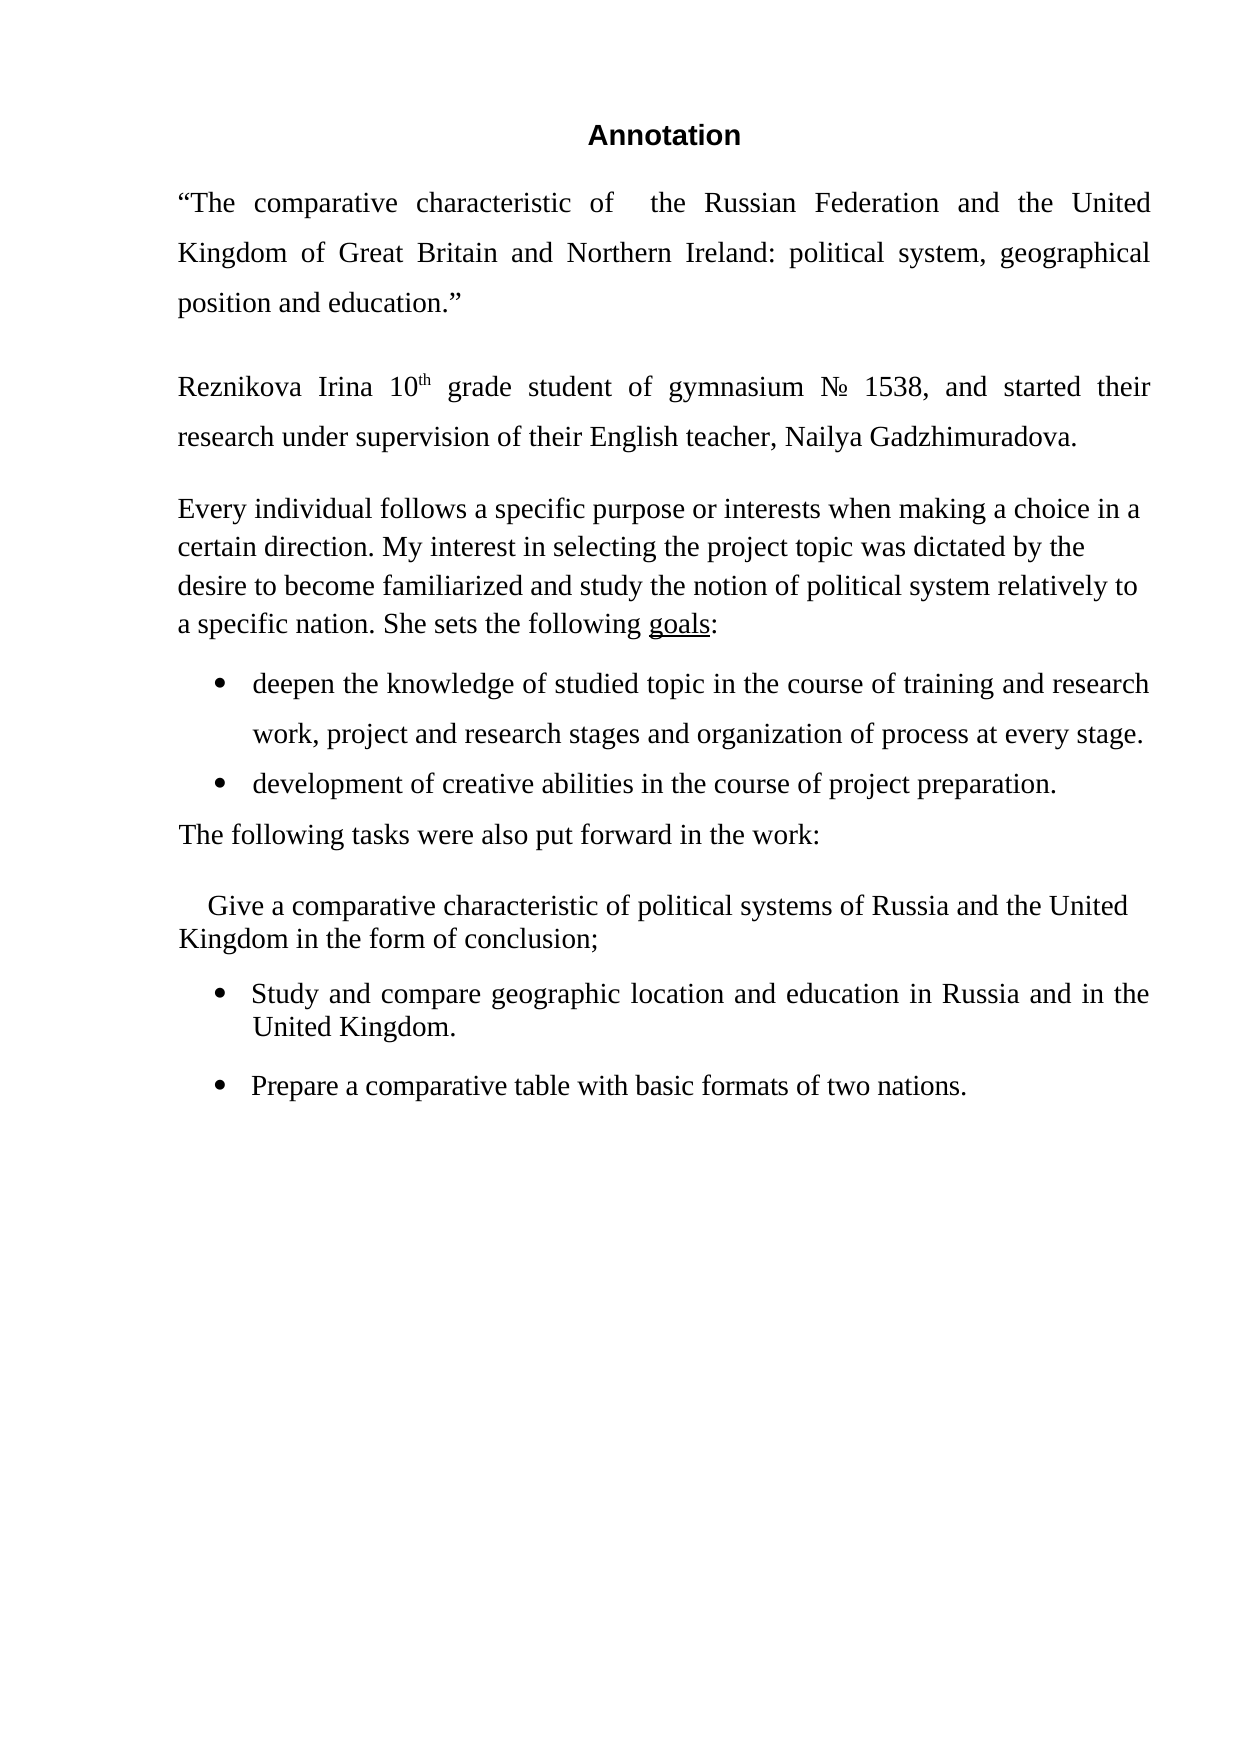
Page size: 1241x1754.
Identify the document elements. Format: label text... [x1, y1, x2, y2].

text The following tasks were also put forward in the work: [178, 817, 1152, 850]
text “The comparative characteristic of the Russian Federation and the United Kingdom of Great Britain and Northern Ireland: political system, geographical position and education.” [177, 185, 1152, 319]
list development of creative abilities in the course of project preparation. [215, 766, 1152, 800]
list deepen the knowledge of studied topic in the course of training and research work, project and research stages and organization of process at every stage. [215, 666, 1151, 750]
text Give a comparative characteristic of political systems of Russia and the United Kingdom in the form of conclusion; [178, 888, 1152, 955]
text Annotation [177, 118, 1152, 152]
list Prepare a comparative table with basic formats of two nations. [215, 1068, 1152, 1102]
text Reznikova Irina 10th grade student of gymnasium № 1538, and started their research under supervision of their English teacher, Nailya Gadzhimuradova. [177, 369, 1152, 453]
list Study and compare geographic location and education in Russia and in the United Kingdom. [215, 976, 1151, 1043]
text Every individual follows a specific purpose or interests when making a choice in a certain direction. My interest in selecting the project topic was dictated by the desire to become familiarized and study the notion of political system relatively to a specific nation. She sets the following goals: [177, 491, 1152, 640]
